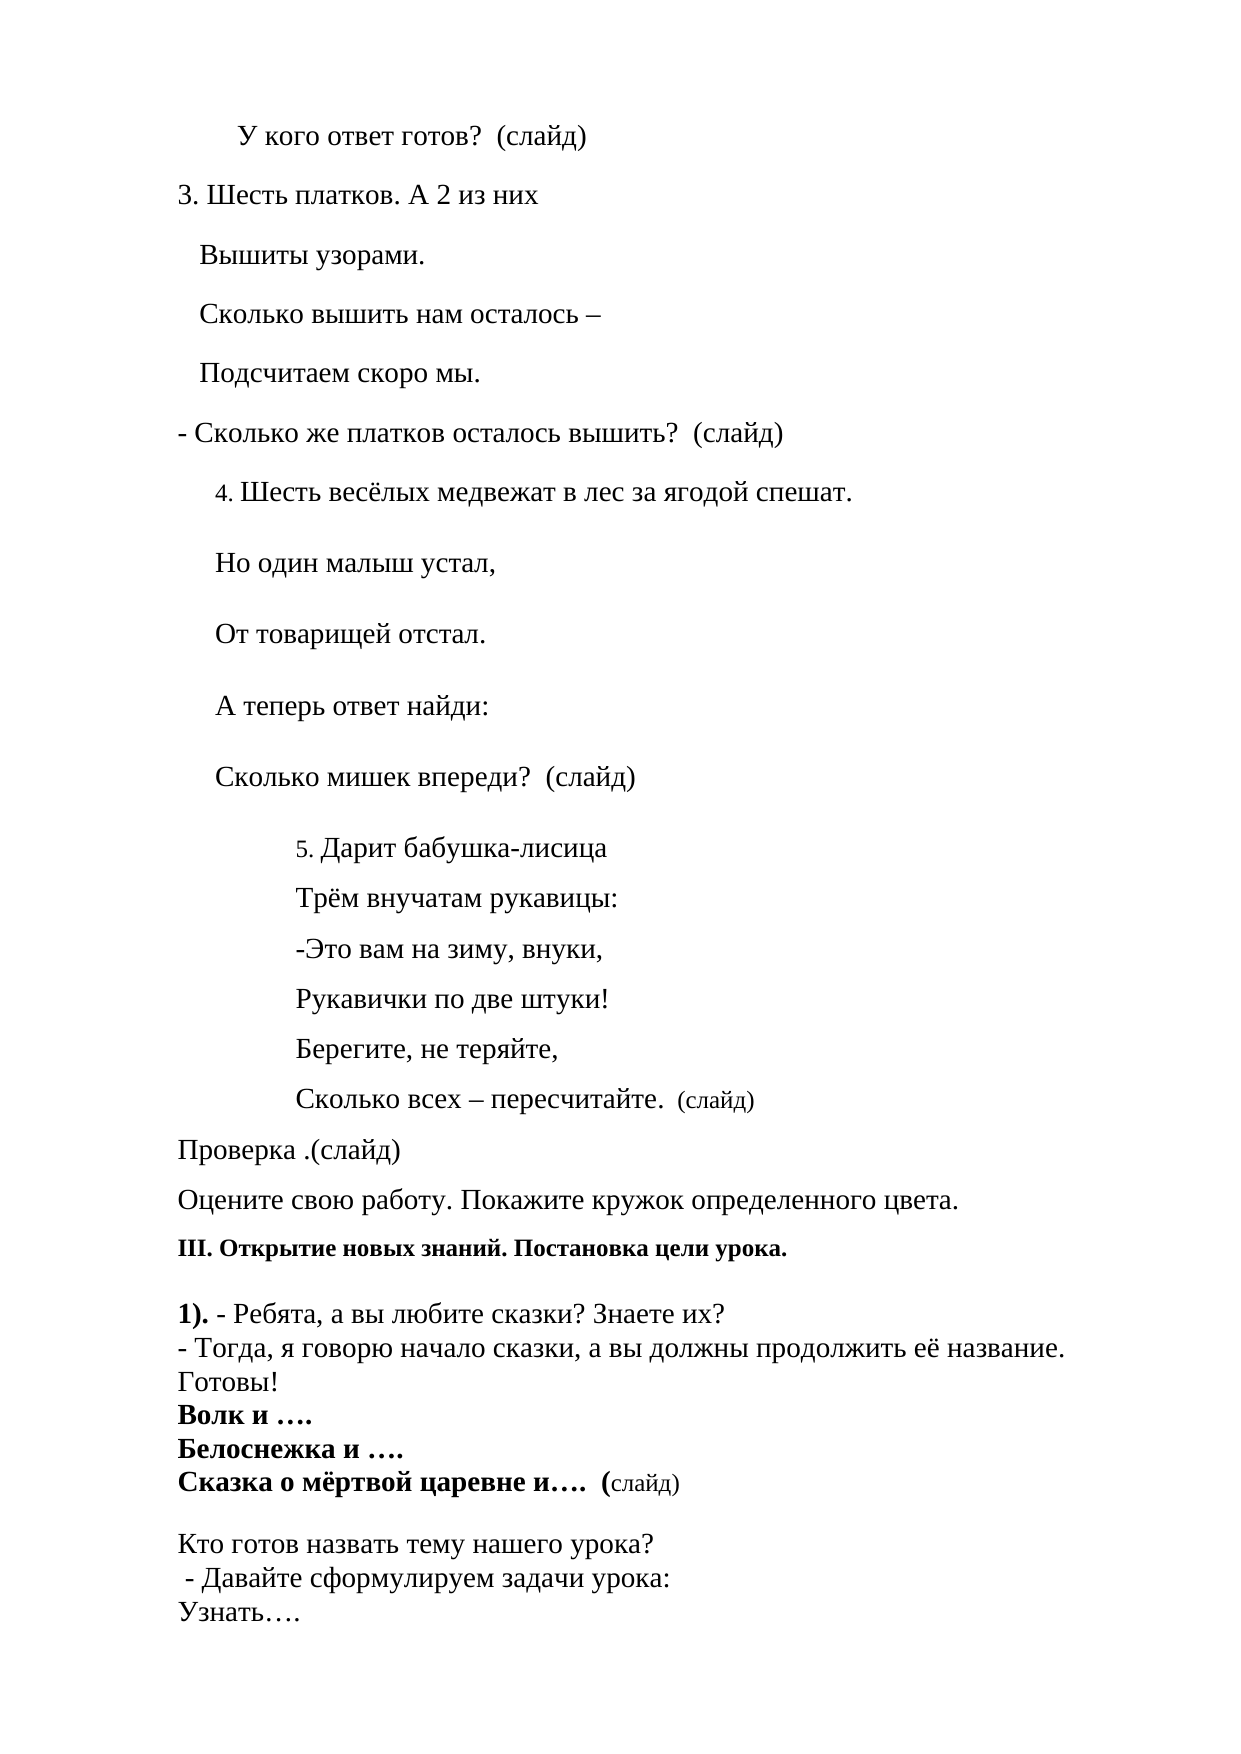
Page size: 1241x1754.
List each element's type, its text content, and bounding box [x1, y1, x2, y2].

text Берегите, не теряйте, [295, 1031, 1152, 1065]
text 1). - Ребята, а вы любите сказки? Знаете их? [177, 1297, 1152, 1330]
text У кого ответ готов? (слайд) [215, 118, 1152, 152]
text Рукавички по две штуки! [295, 981, 1152, 1014]
text Сколько вышить нам осталось – [177, 296, 1152, 330]
text Оцените свою работу. Покажите кружок определенного цвета. [177, 1182, 1152, 1216]
text Вышиты узорами. [177, 237, 1152, 270]
text Сказка о мёртвой царевне и…. (слайд) [177, 1464, 1152, 1498]
text Проверка .(слайд) [177, 1132, 1152, 1166]
text А теперь ответ найди: [215, 688, 1152, 721]
text III. Открытие новых знаний. Постановка цели урока. [177, 1233, 1152, 1261]
text 3. Шесть платков. А 2 из них [177, 177, 1152, 211]
text Сколько мишек впереди? (слайд) [215, 759, 1152, 792]
text -Это вам на зиму, внуки, [295, 931, 1152, 964]
text Но один малыш устал, [215, 546, 1152, 579]
text - Тогда, я говорю начало сказки, а вы должны продолжить её название. Готовы! [177, 1330, 1152, 1397]
text Трём внучатам рукавицы: [295, 880, 1152, 914]
text Подсчитаем скоро мы. [177, 356, 1152, 389]
text Кто готов назвать тему нашего урока? [177, 1527, 1152, 1560]
text От товарищей отстал. [215, 617, 1152, 650]
text Сколько всех – пересчитайте. (слайд) [295, 1082, 1152, 1115]
text Белоснежка и …. [177, 1431, 1152, 1464]
text - Давайте сформулируем задачи урока: [177, 1560, 1152, 1594]
text Узнать…. [177, 1594, 1152, 1627]
text Волк и …. [177, 1397, 1152, 1431]
text - Сколько же платков осталось вышить? (слайд) [177, 415, 1152, 448]
text 4. Шесть весёлых медвежат в лес за ягодой спешат. [215, 474, 1152, 508]
text 5. Дарит бабушка-лисица [295, 830, 1152, 864]
